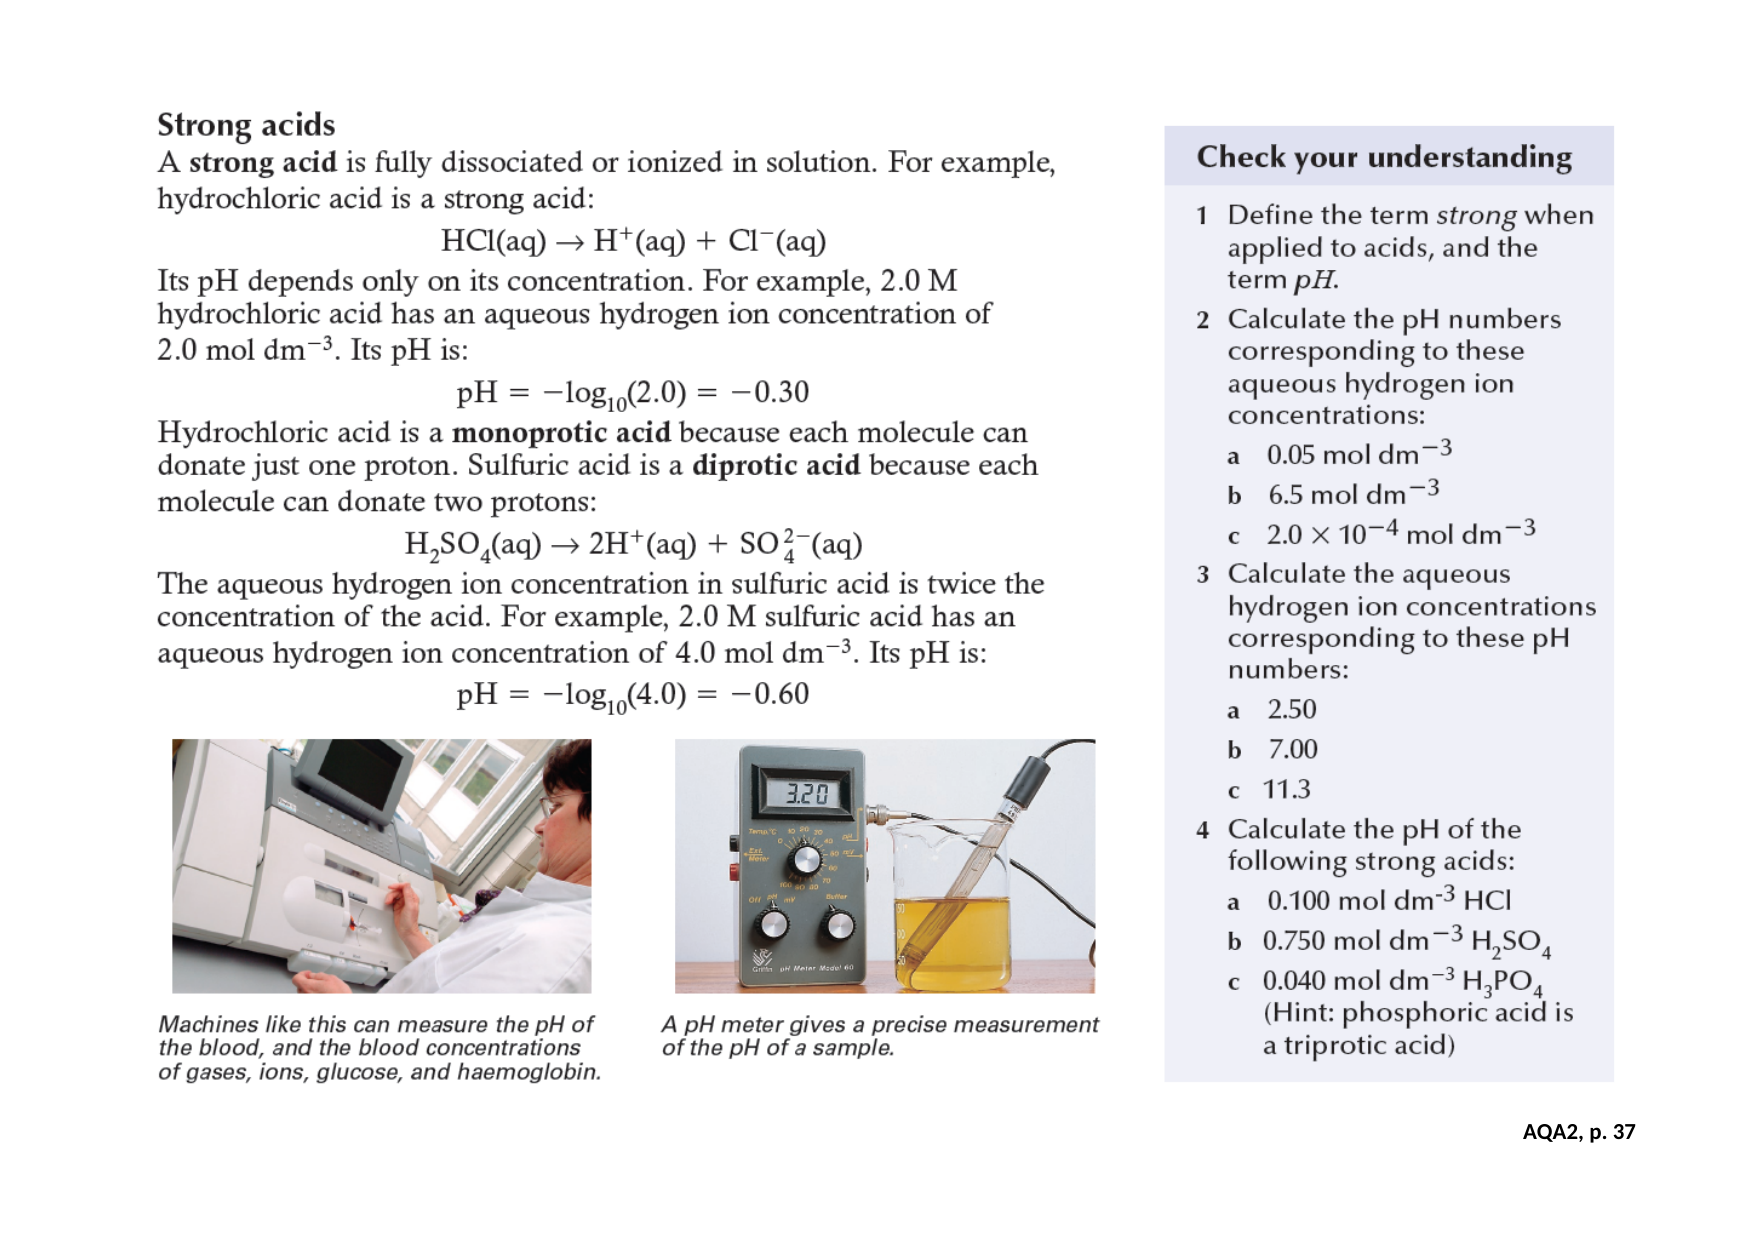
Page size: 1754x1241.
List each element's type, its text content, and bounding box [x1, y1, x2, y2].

text AQA2, p. 37 [148, 1117, 1636, 1146]
picture [147, 103, 1619, 1093]
